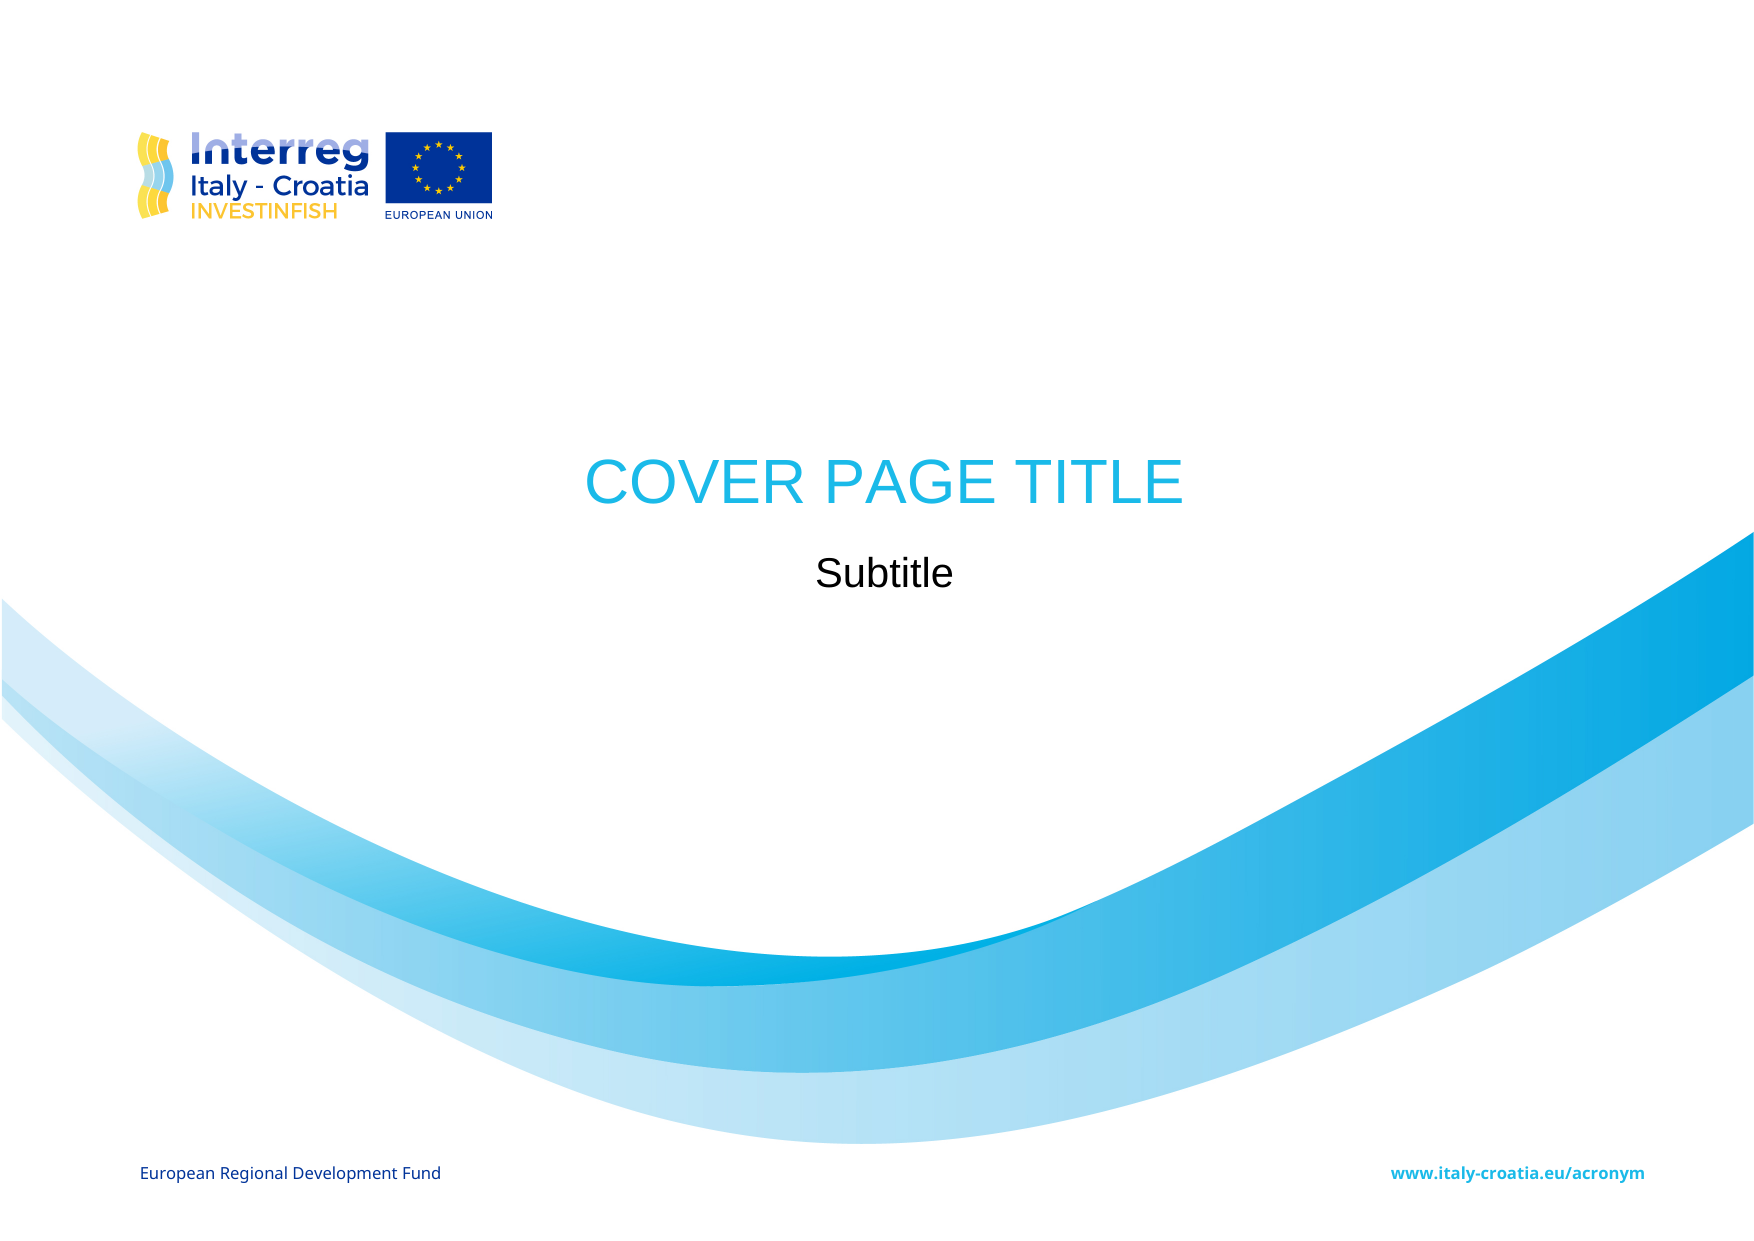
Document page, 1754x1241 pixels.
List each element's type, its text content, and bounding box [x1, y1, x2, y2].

text Subtitle [154, 549, 1614, 597]
text COVER PAGE TITLE [154, 280, 1614, 517]
picture [0, 0, 1754, 1240]
